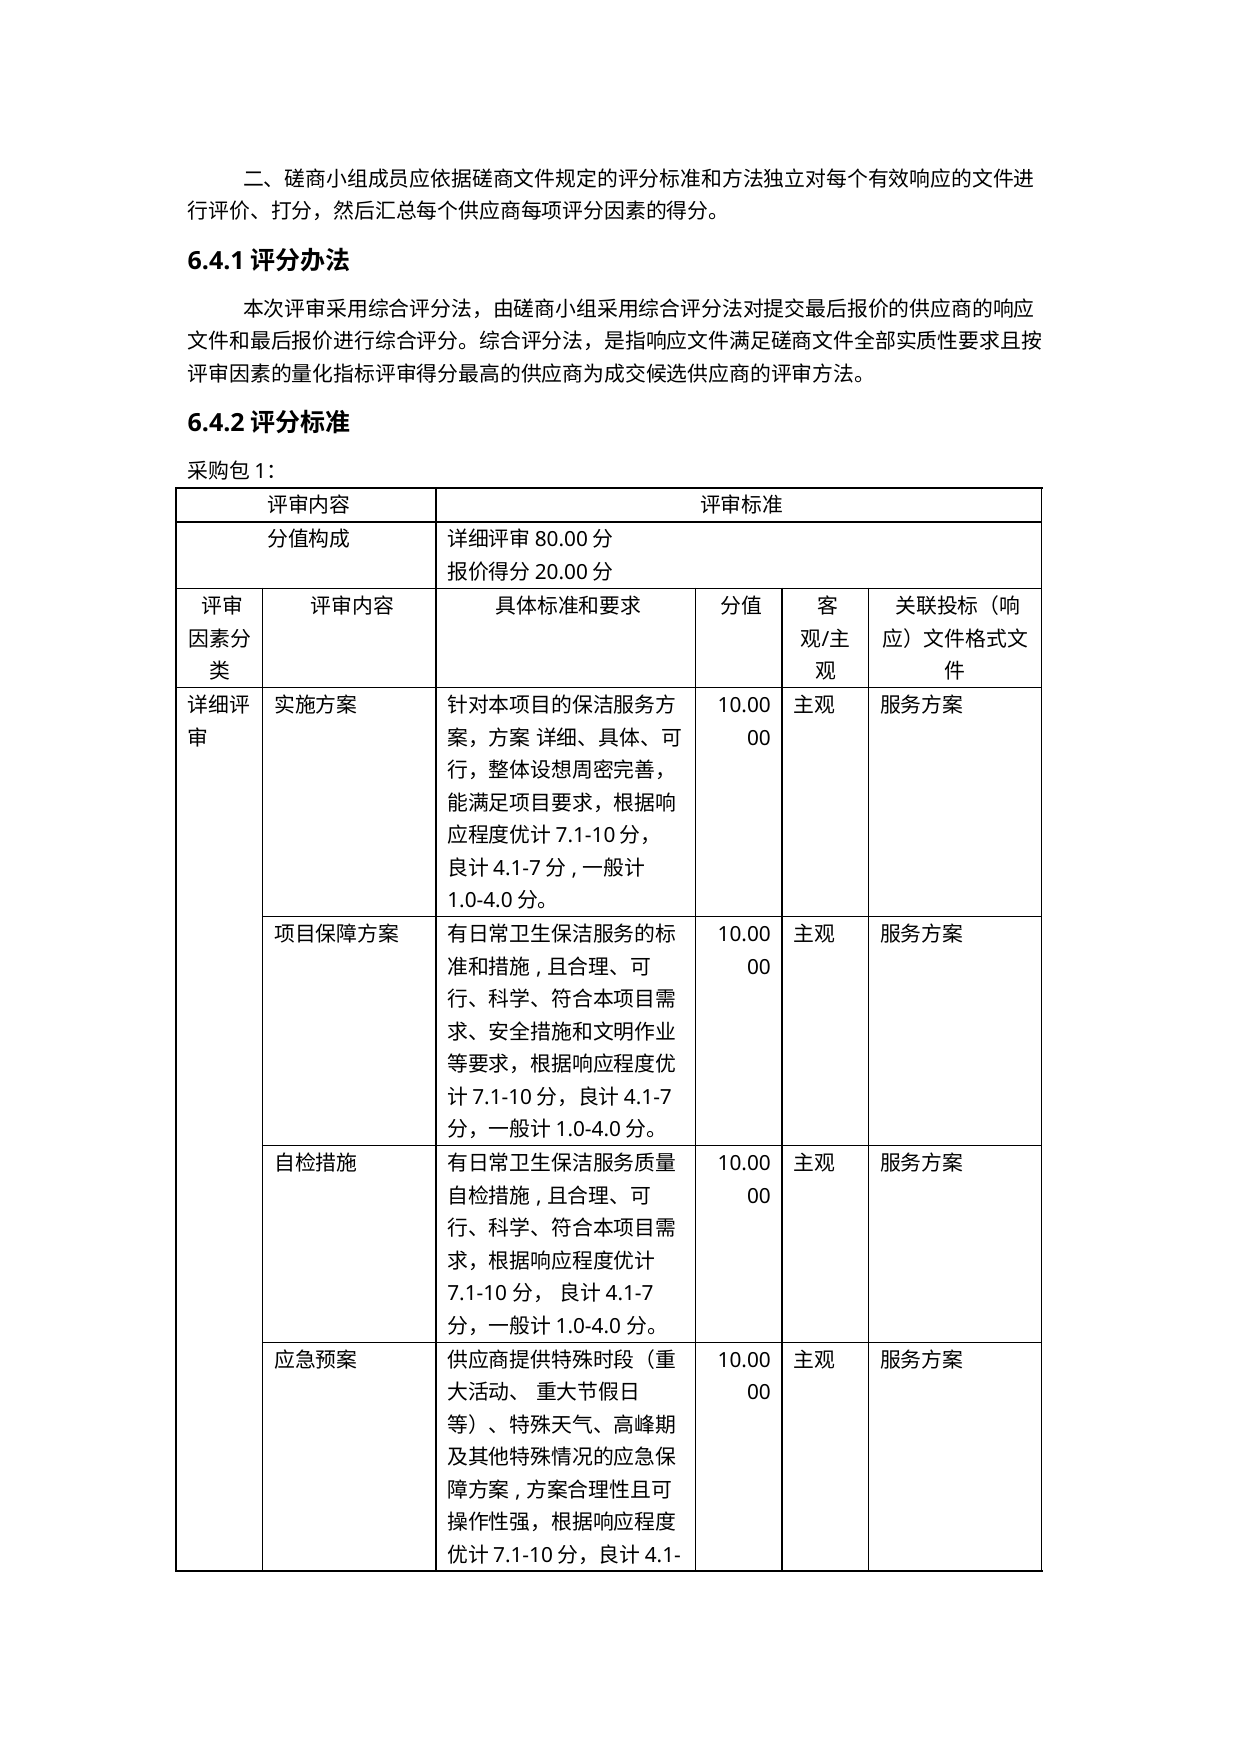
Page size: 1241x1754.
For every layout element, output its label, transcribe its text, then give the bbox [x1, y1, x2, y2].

table_cell 主观 [783, 917, 868, 1145]
table_header 评审内容 [177, 489, 435, 521]
table_cell 应急预案 [263, 1343, 435, 1570]
table_cell 10.0000 [696, 917, 781, 1145]
table_cell 评审内容 [263, 589, 435, 687]
table_cell 关联投标（响应）文件格式文件 [869, 589, 1041, 687]
text 6.4.1评分办法 [187, 227, 1053, 292]
table_cell 服务方案 [869, 917, 1041, 1145]
table_cell 客观/主观 [783, 589, 868, 687]
table_cell 评审因素分类 [177, 589, 262, 687]
table_cell 详细评审 [177, 688, 262, 1570]
table_cell 实施方案 [263, 688, 435, 916]
table_cell 有日常卫生保洁服务质量自检措施 , 且合理、可行、科学、符合本项目需求，根据响应程度优计7.1-10 分， 良计4.1-7分，一般计1.0-4.0 分。 [437, 1146, 695, 1341]
table_cell 针对本项目的保洁服务方案，方案 详细、具体、可行，整体设想周密完善，能满足项目要求，根据响应程度优计7.1-10分， 良计4.1-7分 , 一般计1.0-4.0分。 [437, 688, 695, 916]
text 二、磋商小组成员应依据磋商文件规定的评分标准和方法独立对每个有效响应的文件进行评价、打分，然后汇总每个供应商每项评分因素的得分。 [187, 162, 1053, 227]
table_cell 有日常卫生保洁服务的标准和措施 , 且合理、可行、科学、符合本项目需求、安全措施和文明作业等要求，根据响应程度优计7.1-10分，良计4.1-7分，一般计1.0-4.0分。 [437, 917, 695, 1145]
table_cell 详细评审80.00分 报价得分20.00分 [437, 523, 1041, 588]
table_cell 服务方案 [869, 688, 1041, 916]
text 本次评审采用综合评分法，由磋商小组采用综合评分法对提交最后报价的供应商的响应文件和最后报价进行综合评分。综合评分法，是指响应文件满足磋商文件全部实质性要求且按评审因素的量化指标评审得分最高的供应商为成交候选供应商的评审方法。 [187, 292, 1053, 389]
table_cell 主观 [783, 1146, 868, 1341]
table_cell 主观 [783, 688, 868, 916]
text 采购包1： [187, 454, 1053, 487]
table_cell 10.0000 [696, 1146, 781, 1341]
table_header 评审标准 [437, 489, 1041, 521]
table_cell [437, 1343, 695, 1570]
table_cell 自检措施 [263, 1146, 435, 1341]
table_cell 主观 [783, 1343, 868, 1570]
table_cell 10.0000 [696, 688, 781, 916]
table_cell 分值构成 [177, 523, 435, 588]
table_cell 项目保障方案 [263, 917, 435, 1145]
table_cell 服务方案 [869, 1146, 1041, 1341]
table_cell 具体标准和要求 [437, 589, 695, 687]
table_cell 分值 [696, 589, 781, 687]
table_cell 10.0000 [696, 1343, 781, 1570]
text 6.4.2评分标准 [187, 389, 1053, 454]
table_cell 服务方案 [869, 1343, 1041, 1570]
